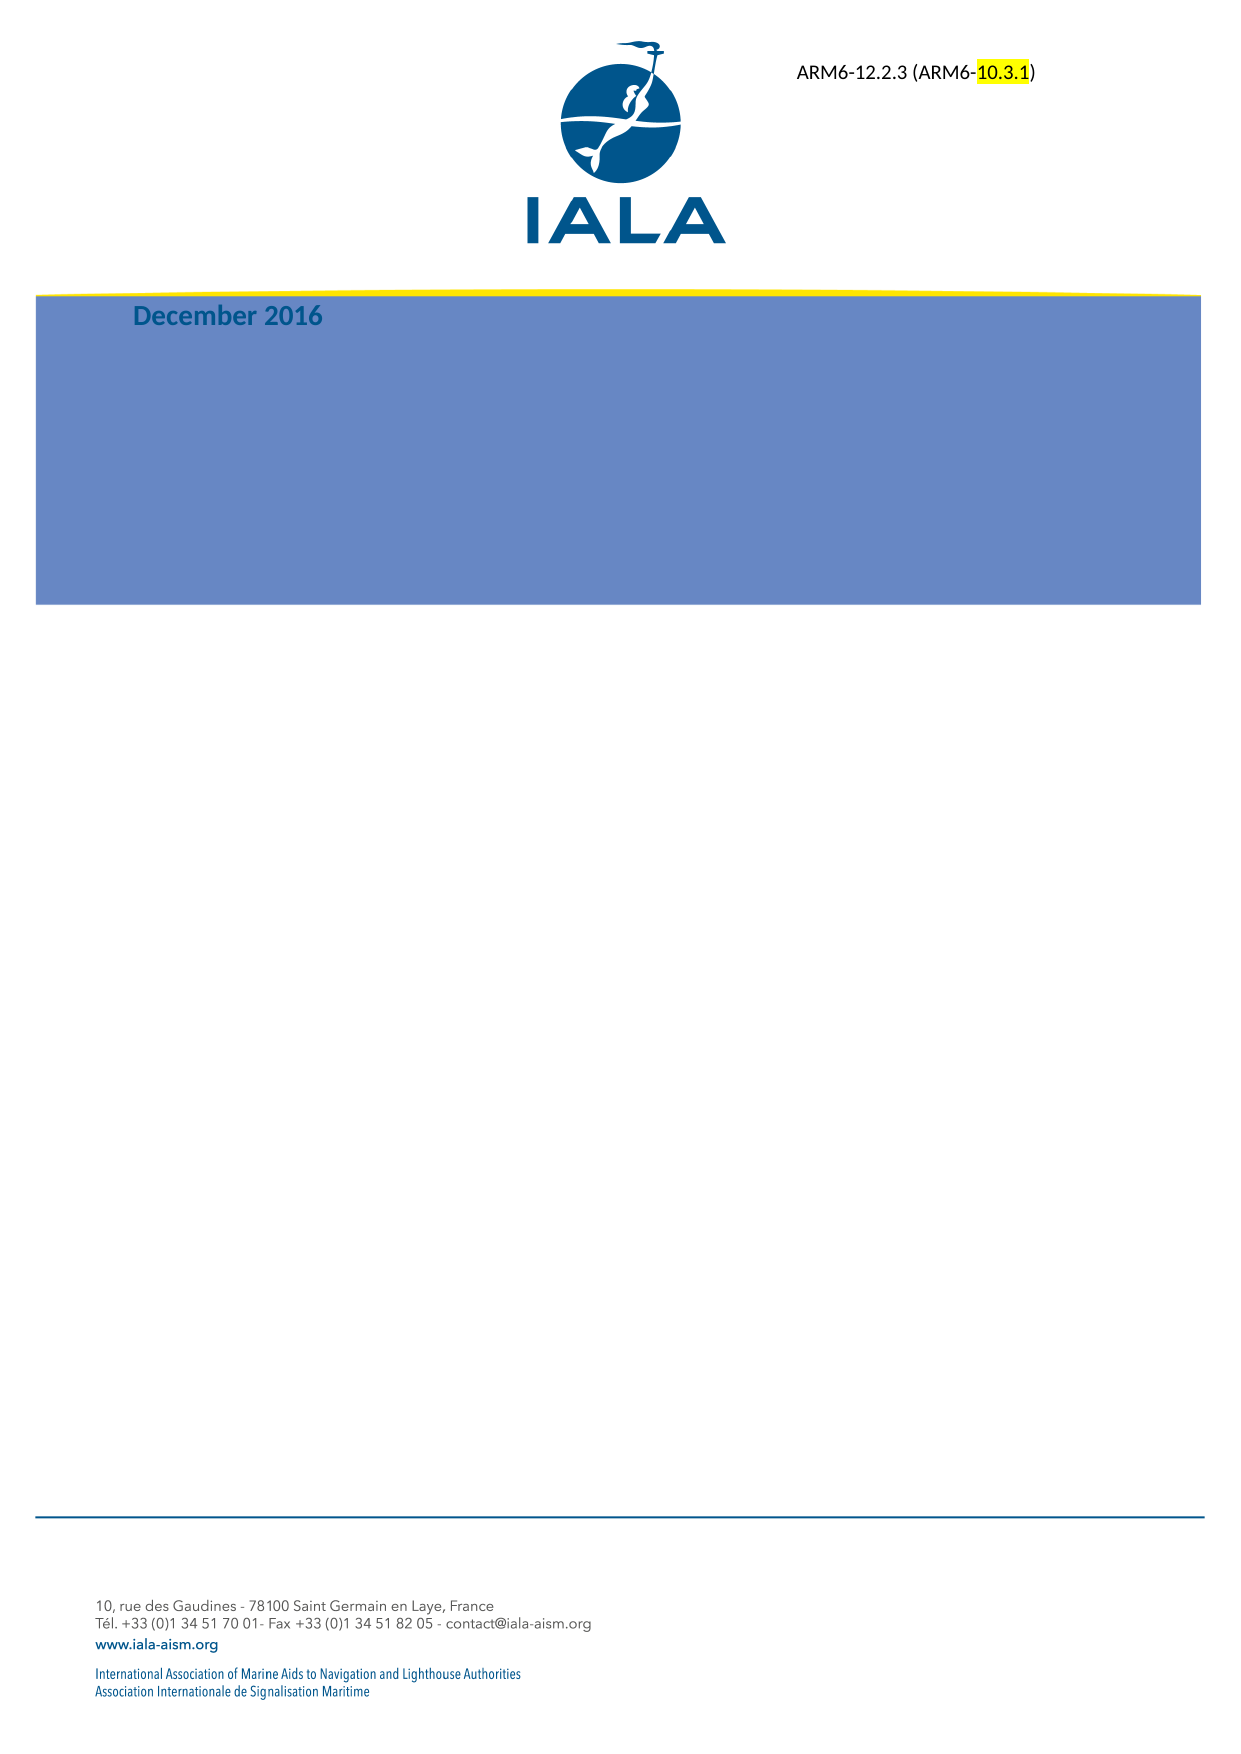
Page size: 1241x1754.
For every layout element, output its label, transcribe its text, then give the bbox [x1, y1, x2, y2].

picture [89, 1595, 622, 1714]
picture [0, 29, 1240, 616]
text December 2016 [133, 297, 1107, 332]
